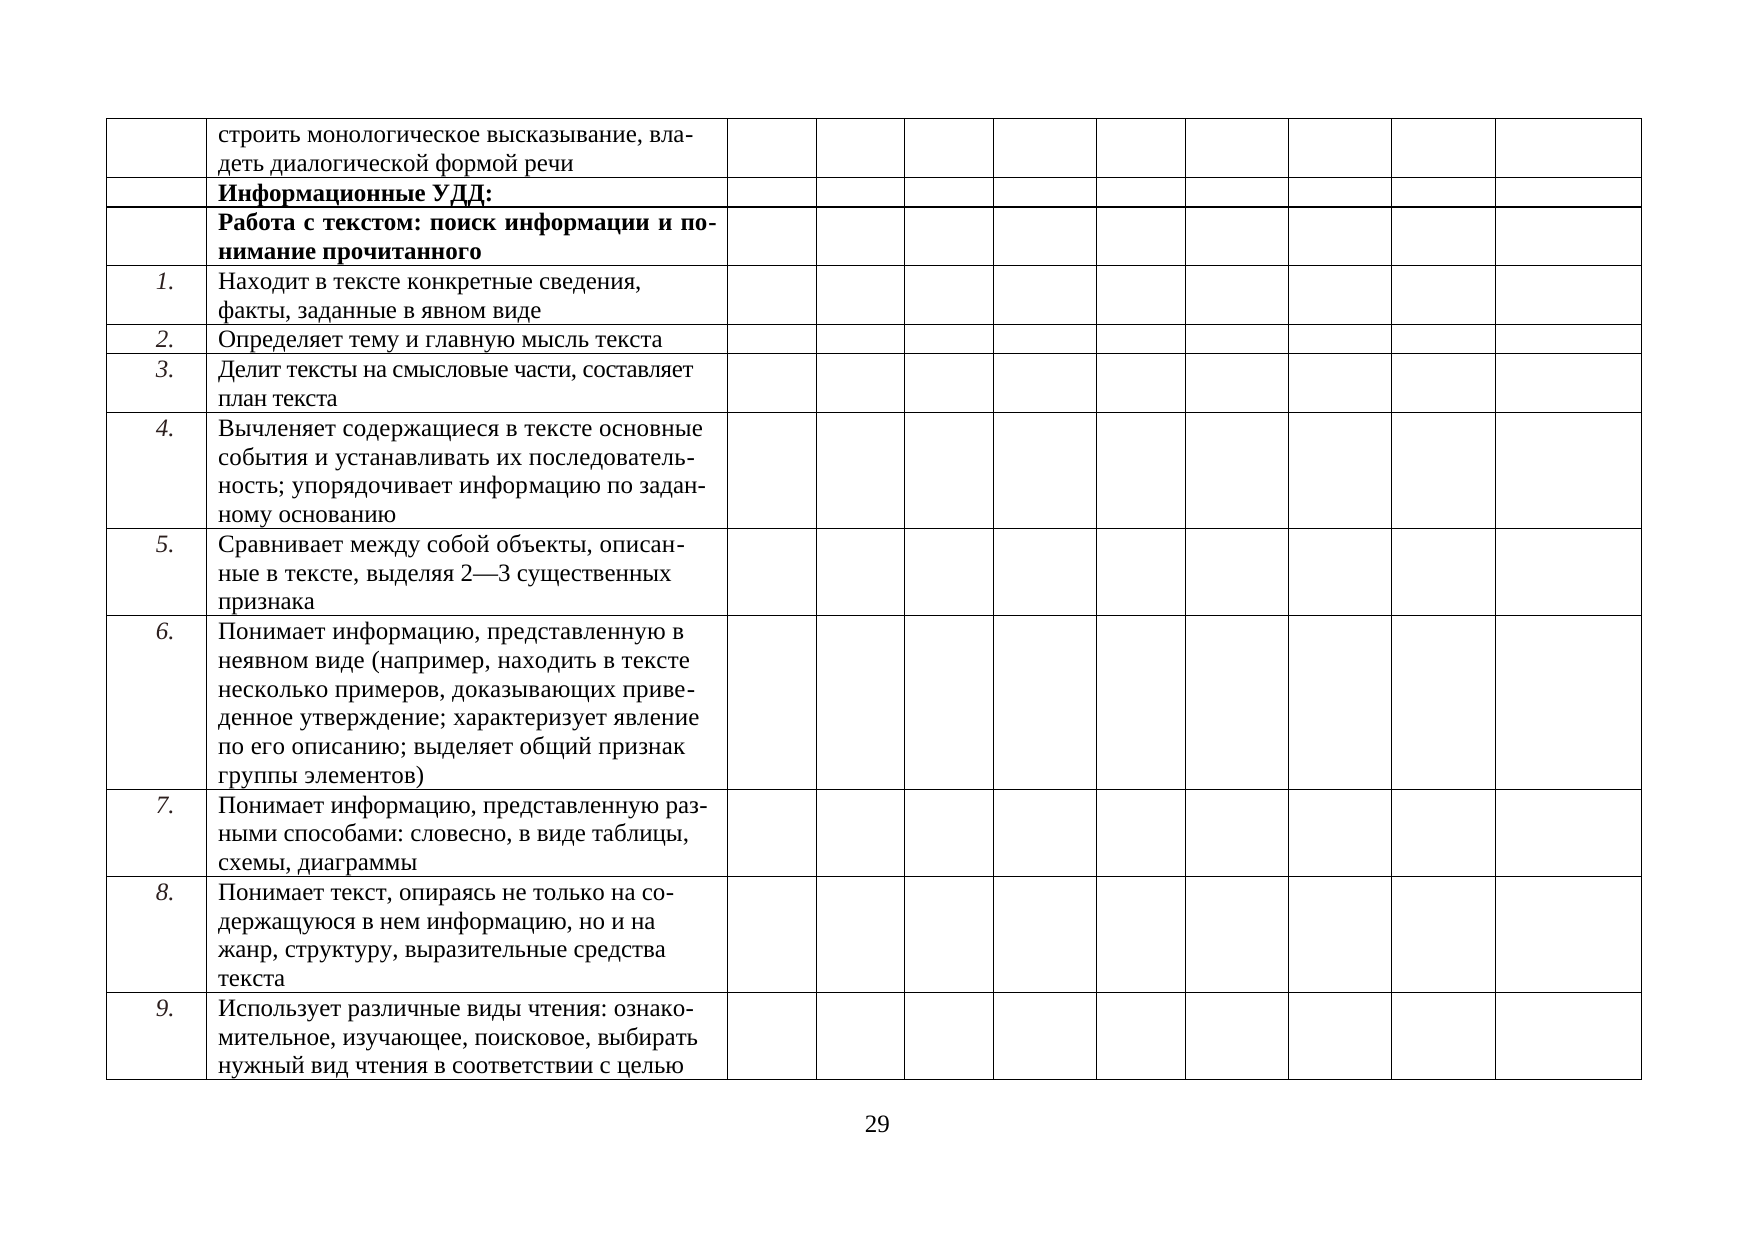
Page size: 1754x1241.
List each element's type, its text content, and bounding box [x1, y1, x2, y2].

table_cell [1289, 266, 1391, 323]
table_cell [1186, 413, 1288, 528]
table_cell [1097, 790, 1185, 876]
table_cell [728, 178, 816, 206]
table_cell [1186, 325, 1288, 353]
table_cell [107, 178, 206, 206]
table_cell [1392, 354, 1495, 412]
table_cell [1392, 790, 1495, 876]
table_cell [107, 354, 206, 412]
table_cell [107, 208, 206, 265]
table_cell [817, 266, 904, 323]
table_cell [1289, 993, 1391, 1079]
table_cell [107, 529, 206, 615]
table_cell [1289, 119, 1391, 177]
table_cell [817, 993, 904, 1079]
table_cell [817, 529, 904, 615]
table_cell Находит в тексте конкретные сведения, факты, заданные в явном виде [207, 266, 727, 323]
table_cell [817, 178, 904, 206]
table_cell [905, 266, 993, 323]
table_cell [994, 354, 1096, 412]
table_cell [107, 790, 206, 876]
table_cell [994, 325, 1096, 353]
table_cell [107, 266, 206, 323]
table_cell Понимает информацию, представленную разными способами: словесно, в виде таблицы, схемы, диаграммы [207, 790, 727, 876]
table_cell [905, 413, 993, 528]
table_cell [994, 616, 1096, 789]
table_cell [1392, 877, 1495, 992]
table_cell [728, 529, 816, 615]
table_cell [1496, 178, 1641, 206]
table_cell [817, 790, 904, 876]
table_cell [728, 208, 816, 265]
table_cell [1097, 208, 1185, 265]
table_cell [1097, 413, 1185, 528]
table_cell [1097, 877, 1185, 992]
table_cell [1097, 325, 1185, 353]
table_cell [1392, 266, 1495, 323]
table_cell [1186, 354, 1288, 412]
table_cell [728, 413, 816, 528]
table_cell [728, 616, 816, 789]
table_cell [1097, 178, 1185, 206]
table_cell Понимает текст, опираясь не только на содержащуюся в нем информацию, но и на жанр, структуру, выразительные средства текста [207, 877, 727, 992]
table_cell [1289, 413, 1391, 528]
table_cell [1392, 208, 1495, 265]
table_cell [1186, 529, 1288, 615]
table_cell [107, 993, 206, 1079]
table_cell [994, 877, 1096, 992]
table_cell [1186, 178, 1288, 206]
table_cell [107, 119, 206, 177]
table_cell [817, 616, 904, 789]
table_cell [1392, 413, 1495, 528]
table_cell [1097, 119, 1185, 177]
table_cell [994, 178, 1096, 206]
table_cell [1289, 208, 1391, 265]
table_cell [1289, 877, 1391, 992]
table_cell [1392, 178, 1495, 206]
table_cell [817, 413, 904, 528]
table_cell [1289, 790, 1391, 876]
table_cell [107, 877, 206, 992]
table_cell [1392, 325, 1495, 353]
table_cell [1097, 354, 1185, 412]
table_cell Сравнивает между собой объекты, описанные в тексте, выделяя 2—3 существенных признака [207, 529, 727, 615]
table_cell Понимает информацию, представленную в неявном виде (например, находить в тексте несколько примеров, доказывающих приведенное утверждение; характеризует явление по его описанию; выделяет общий признак группы элементов) [207, 616, 727, 789]
table_cell [1097, 993, 1185, 1079]
table_cell [728, 790, 816, 876]
table_cell [728, 325, 816, 353]
table_cell Вычленяет содержащиеся в тексте основные события и устанавливать их последовательность; упорядочивает информацию по заданному основанию [207, 413, 727, 528]
table_cell [905, 877, 993, 992]
table_cell [1496, 119, 1641, 177]
table_cell Делит тексты на смысловые части, составляет план текста [207, 354, 727, 412]
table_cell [207, 993, 727, 1079]
table_cell [1496, 790, 1641, 876]
table_cell [905, 178, 993, 206]
table_cell [1392, 119, 1495, 177]
table_cell [905, 119, 993, 177]
table_cell [1496, 413, 1641, 528]
table_cell [994, 208, 1096, 265]
table_cell [728, 354, 816, 412]
table_cell [107, 325, 206, 353]
table_cell [905, 790, 993, 876]
table_cell [1496, 266, 1641, 323]
table_cell [1186, 208, 1288, 265]
table_cell [905, 993, 993, 1079]
table_cell [905, 616, 993, 789]
table_cell [1496, 325, 1641, 353]
table_cell [1186, 616, 1288, 789]
table_cell [1186, 877, 1288, 992]
table_cell Определяет тему и главную мысль текста [207, 325, 727, 353]
table_cell Информационные УДД: [207, 178, 727, 206]
table_cell [1392, 529, 1495, 615]
table_cell [1496, 993, 1641, 1079]
table_cell [994, 413, 1096, 528]
table_cell [1289, 354, 1391, 412]
table_cell [107, 413, 206, 528]
table_cell [107, 616, 206, 789]
table_cell [728, 119, 816, 177]
table_cell [1186, 119, 1288, 177]
table_cell [1186, 790, 1288, 876]
table_cell [905, 325, 993, 353]
table_cell [994, 119, 1096, 177]
table_cell [1186, 993, 1288, 1079]
table_cell [905, 208, 993, 265]
table_cell [1496, 616, 1641, 789]
table_cell [994, 266, 1096, 323]
table_cell [817, 208, 904, 265]
table_cell [994, 529, 1096, 615]
table_cell [728, 266, 816, 323]
table_cell [1496, 877, 1641, 992]
table_cell [1392, 993, 1495, 1079]
table_cell [1496, 529, 1641, 615]
table_cell [1496, 208, 1641, 265]
table_cell [817, 325, 904, 353]
table_cell [1289, 616, 1391, 789]
table_cell [994, 790, 1096, 876]
table_cell [905, 529, 993, 615]
table_cell [817, 877, 904, 992]
table_cell [1289, 529, 1391, 615]
table_cell [1097, 266, 1185, 323]
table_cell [207, 119, 727, 177]
table_cell [817, 119, 904, 177]
table_cell [1289, 178, 1391, 206]
table_cell [817, 354, 904, 412]
table_cell [905, 354, 993, 412]
table_cell [1097, 616, 1185, 789]
table_cell [994, 993, 1096, 1079]
table_cell [1392, 616, 1495, 789]
table_cell [1097, 529, 1185, 615]
table_cell [728, 877, 816, 992]
table_cell [728, 993, 816, 1079]
table_cell Работа с текстом: поиск информации и понимание прочитанного [207, 208, 727, 265]
table_cell [1496, 354, 1641, 412]
table_cell [1289, 325, 1391, 353]
table_cell [1186, 266, 1288, 323]
